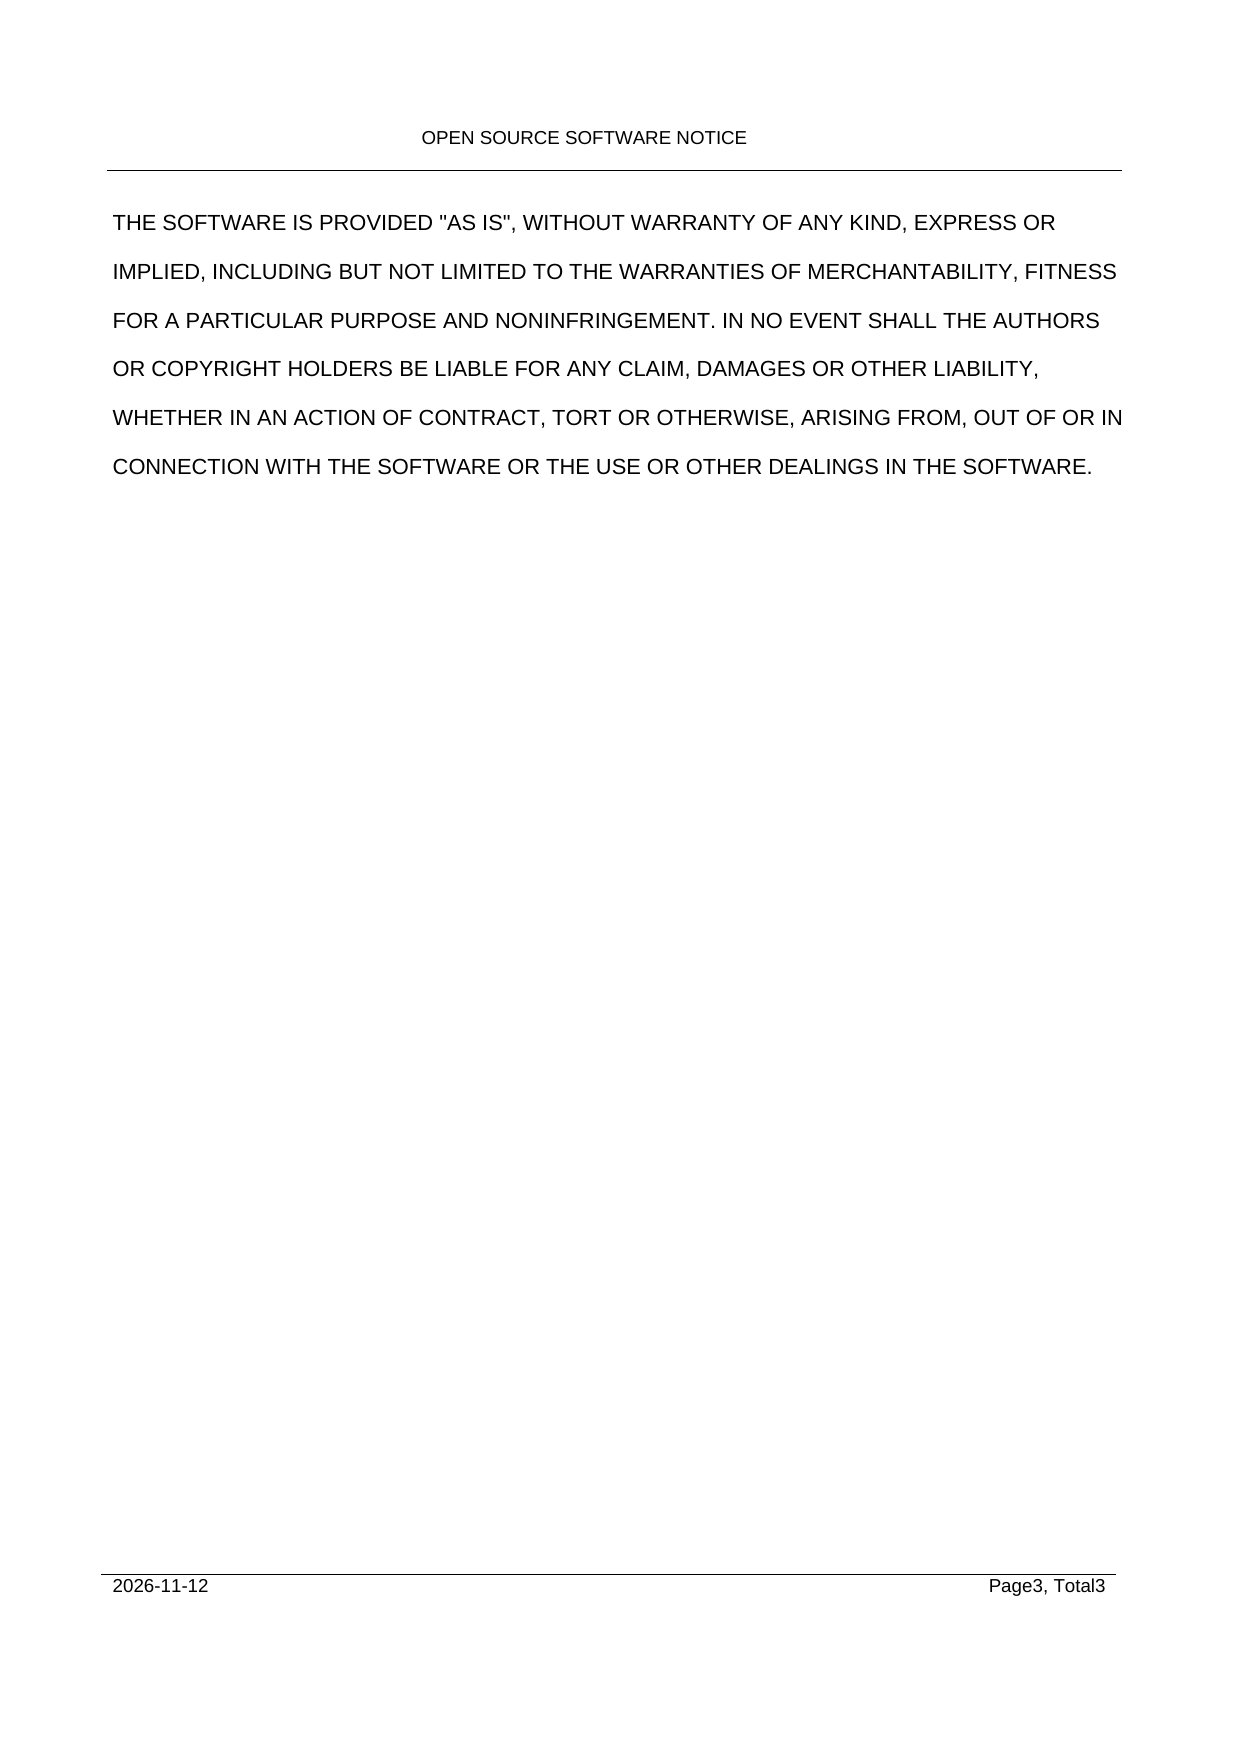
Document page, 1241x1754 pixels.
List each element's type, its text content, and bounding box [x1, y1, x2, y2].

text THE SOFTWARE IS PROVIDED "AS IS", WITHOUT WARRANTY OF ANY KIND, EXPRESS OR IMPLIED, INCLUDING BUT NOT LIMITED TO THE WARRANTIES OF MERCHANTABILITY, FITNESS FOR A PARTICULAR PURPOSE AND NONINFRINGEMENT. IN NO EVENT SHALL THE AUTHORS OR COPYRIGHT HOLDERS BE LIABLE FOR ANY CLAIM, DAMAGES OR OTHER LIABILITY, WHETHER IN AN ACTION OF CONTRACT, TORT OR OTHERWISE, ARISING FROM, OUT OF OR IN CONNECTION WITH THE SOFTWARE OR THE USE OR OTHER DEALINGS IN THE SOFTWARE. [112, 206, 1128, 483]
